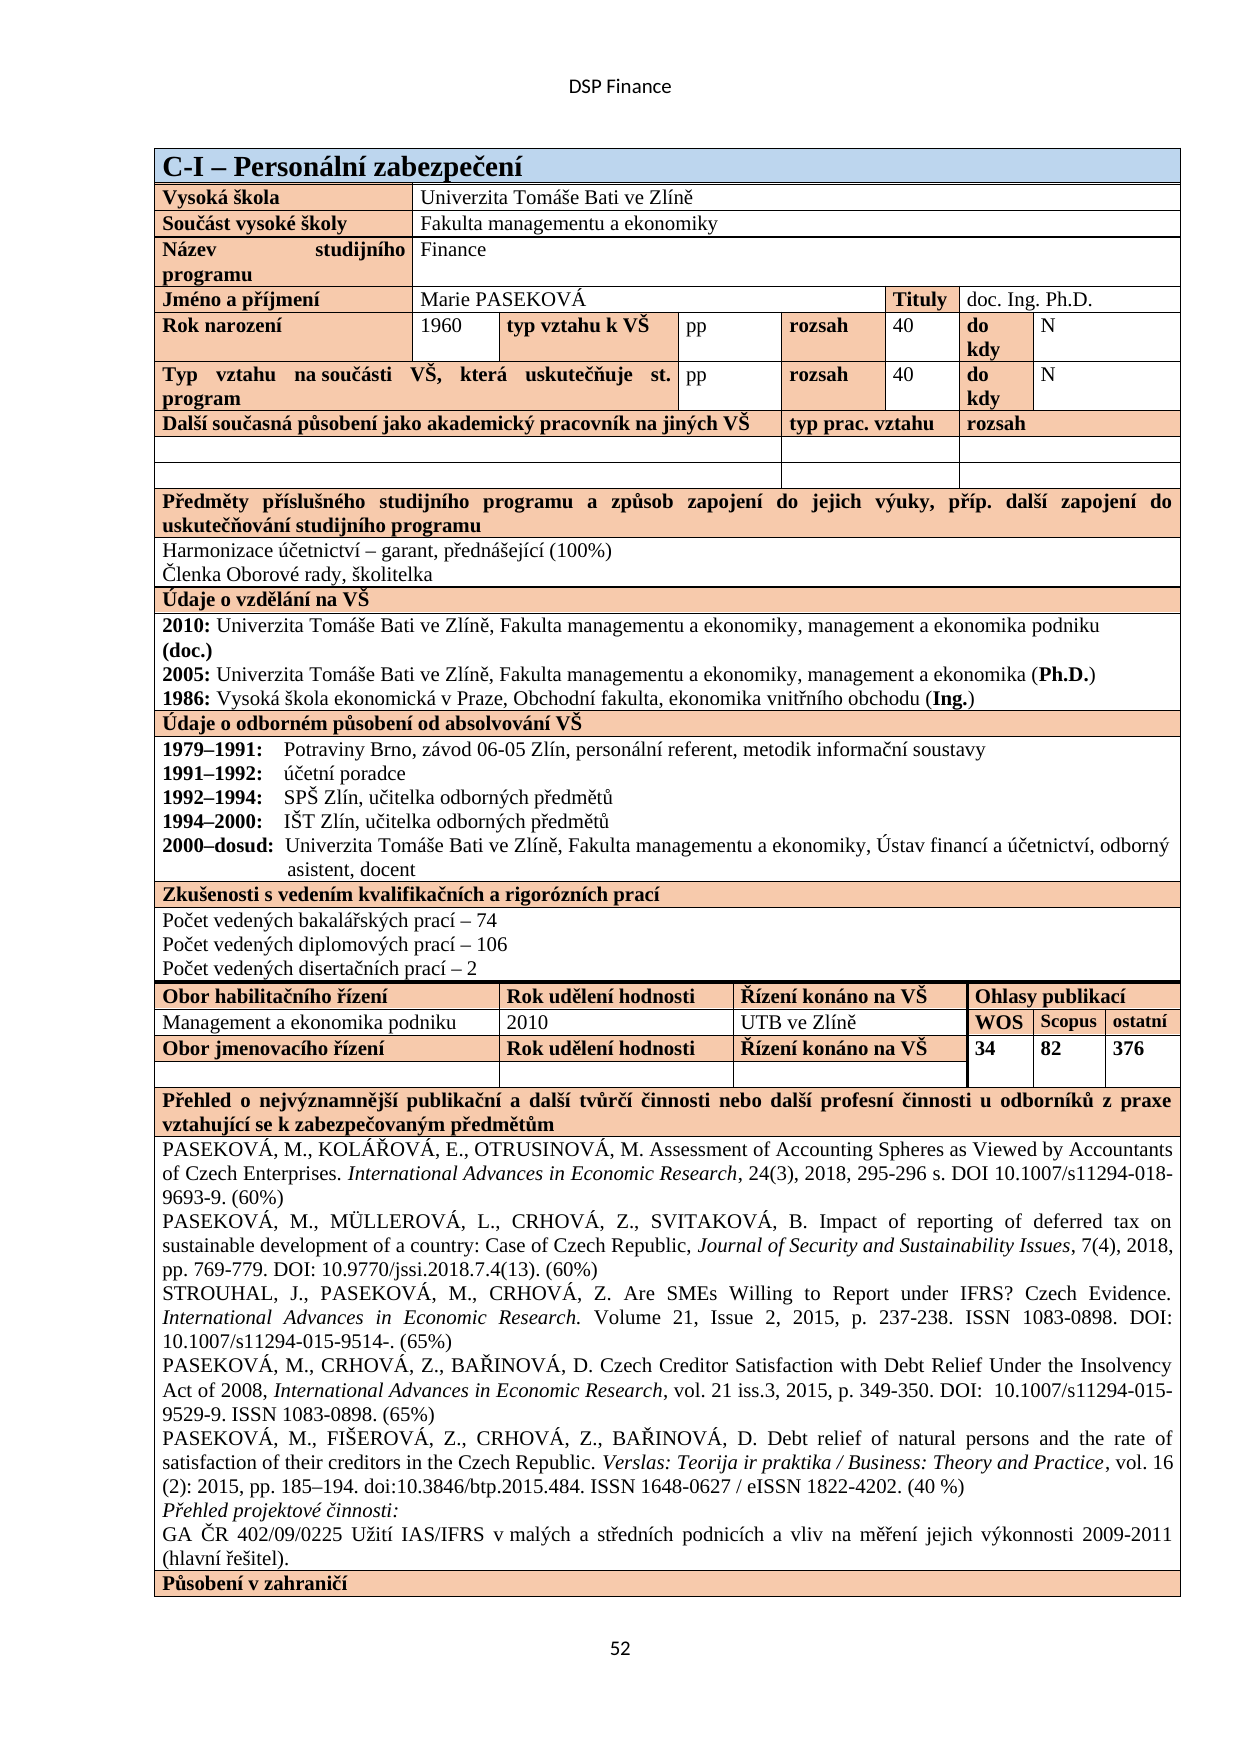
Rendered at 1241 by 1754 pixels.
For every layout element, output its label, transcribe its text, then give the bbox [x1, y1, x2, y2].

table_cell Počet vedených bakalářských prací – 74 Počet vedených diplomových prací – 106 Počet vedených disertačních prací – 2 [155, 908, 1180, 980]
table_cell Fakulta managementu a ekonomiky [413, 211, 1180, 236]
table_cell Součást vysoké školy [155, 211, 412, 236]
table_cell Marie PASEKOVÁ [413, 287, 885, 312]
table_cell [500, 1062, 733, 1087]
table_cell Řízení konáno na VŠ [734, 1036, 966, 1061]
table_cell [960, 463, 1180, 488]
table_cell pp [679, 313, 781, 361]
table_cell [155, 1062, 499, 1087]
table_cell Management a ekonomika podniku [155, 1010, 499, 1034]
table_cell 2010 [500, 1010, 733, 1034]
table_cell typ prac. vztahu [782, 411, 959, 436]
table_cell 1979–1991: Potraviny Brno, závod 06-05 Zlín, personální referent, metodik informační soustavy 1991–1992: účetní poradce 1992–1994: SPŠ Zlín, učitelka odborných předmětů 1994–2000: IŠT Zlín, učitelka odborných předmětů 2000–dosud: Univerzita Tomáše Bati ve Zlíně, Fakulta managementu a ekonomiky, Ústav financí a účetnictví, odborný asistent, docent [155, 737, 1180, 881]
table_cell Zkušenosti s vedením kvalifikačních a rigorózních prací [155, 882, 1180, 907]
table_cell N [1034, 362, 1180, 410]
table_cell Harmonizace účetnictví – garant, přednášející (100%) Členka Oborové rady, školitelka [155, 538, 1180, 586]
table_cell Předměty příslušného studijního programu a způsob zapojení do jejich výuky, příp. další zapojení do uskutečňování studijního programu [155, 489, 1180, 537]
table_cell doc. Ing. Ph.D. [960, 287, 1180, 312]
table_cell [155, 463, 781, 488]
table_cell typ vztahu k VŠ [500, 313, 678, 361]
table_cell Údaje o odborném působení od absolvování VŠ [155, 711, 1180, 736]
table_cell [734, 1062, 966, 1087]
table_cell Typ vztahu na součásti VŠ, která uskutečňuje st. program [155, 362, 678, 410]
table_cell do kdy [960, 313, 1033, 361]
table_cell Působení v zahraničí [155, 1571, 1180, 1596]
table_cell 34 [969, 1036, 1033, 1087]
table_cell Vysoká škola [155, 185, 412, 210]
table_cell 40 [886, 362, 959, 410]
table_cell Rok udělení hodnosti [500, 984, 733, 1008]
table_cell Obor jmenovacího řízení [155, 1036, 499, 1061]
table_header C-I – Personální zabezpečení [155, 149, 1180, 182]
table_cell [782, 463, 959, 488]
table_cell Údaje o vzdělání na VŠ [155, 588, 1180, 612]
table_cell Název studijního programu [155, 238, 412, 286]
table_cell 2010: Univerzita Tomáše Bati ve Zlíně, Fakulta managementu a ekonomiky, management a ekonomika podniku (doc.) 2005: Univerzita Tomáše Bati ve Zlíně, Fakulta managementu a ekonomiky, management a ekonomika (Ph.D.) 1986: Vysoká škola ekonomická v Praze, Obchodní fakulta, ekonomika vnitřního obchodu (Ing.) [155, 614, 1180, 710]
table_cell ostatní [1106, 1010, 1180, 1034]
table_cell rozsah [960, 411, 1180, 436]
table_cell Univerzita Tomáše Bati ve Zlíně [413, 185, 1180, 210]
table_cell Další současná působení jako akademický pracovník na jiných VŠ [155, 411, 781, 436]
table_cell Rok udělení hodnosti [500, 1036, 733, 1061]
table_cell do kdy [960, 362, 1033, 410]
table_cell WOS [969, 1010, 1033, 1034]
table_cell Přehled o nejvýznamnější publikační a další tvůrčí činnosti nebo další profesní činnosti u odborníků z praxe vztahující se k zabezpečovaným předmětům [155, 1088, 1180, 1136]
table_cell Jméno a příjmení [155, 287, 412, 312]
table_cell 1960 [413, 313, 499, 361]
table_cell [782, 437, 959, 462]
table_cell [155, 437, 781, 462]
table_cell pp [679, 362, 781, 410]
table_cell Ohlasy publikací [969, 984, 1180, 1008]
table_cell Finance [413, 238, 1180, 286]
table_cell Scopus [1034, 1010, 1105, 1034]
table_cell Obor habilitačního řízení [155, 984, 499, 1008]
table_cell 82 [1034, 1036, 1105, 1087]
table_cell 40 [886, 313, 959, 361]
table_cell 376 [1106, 1036, 1180, 1087]
table_cell Řízení konáno na VŠ [734, 984, 966, 1008]
table_cell N [1034, 313, 1180, 361]
table_cell rozsah [782, 313, 885, 361]
table_cell Tituly [886, 287, 959, 312]
table_cell PASEKOVÁ, M., KOLÁŘOVÁ, E., OTRUSINOVÁ, M. Assessment of Accounting Spheres as Viewed by Accountants of Czech Enterprises. International Advances in Economic Research, 24(3), 2018, 295-296 s. DOI 10.1007/s11294-018-9693-9. (60%) PASEKOVÁ, M., MÜLLEROVÁ, L., CRHOVÁ, Z., SVITAKOVÁ, B. Impact of reporting of deferred tax on sustainable development of a country: Case of Czech Republic, Journal of Security and Sustainability Issues, 7(4), 2018, pp. 769-779. DOI: 10.9770/jssi.2018.7.4(13). (60%) STROUHAL, J., PASEKOVÁ, M., CRHOVÁ, Z. Are SMEs Willing to Report under IFRS? Czech Evidence. International Advances in Economic Research. Volume 21, Issue 2, 2015, p. 237-238. ISSN 1083-0898. DOI: 10.1007/s11294-015-9514-. (65%) PASEKOVÁ, M., CRHOVÁ, Z., BAŘINOVÁ, D. Czech Creditor Satisfaction with Debt Relief Under the Insolvency Act of 2008, International Advances in Economic Research, vol. 21 iss.3, 2015, p. 349-350. DOI: 10.1007/s11294-015-9529-9. ISSN 1083-0898. (65%) PASEKOVÁ, M., FIŠEROVÁ, Z., CRHOVÁ, Z., BAŘINOVÁ, D. Debt relief of natural persons and the rate of satisfaction of their creditors in the Czech Republic. Verslas: Teorija ir praktika / Business: Theory and Practice, vol. 16 (2): 2015, pp. 185–194. doi:10.3846/btp.2015.484. ISSN 1648-0627 / eISSN 1822-4202. (40 %) Přehled projektové činnosti: GA ČR 402/09/0225 Užití IAS/IFRS v malých a středních podnicích a vliv na měření jejich výkonnosti 2009-2011 (hlavní řešitel). [155, 1137, 1180, 1570]
table_cell rozsah [782, 362, 885, 410]
table_cell [960, 437, 1180, 462]
table_cell UTB ve Zlíně [734, 1010, 966, 1034]
table_cell Rok narození [155, 313, 412, 361]
